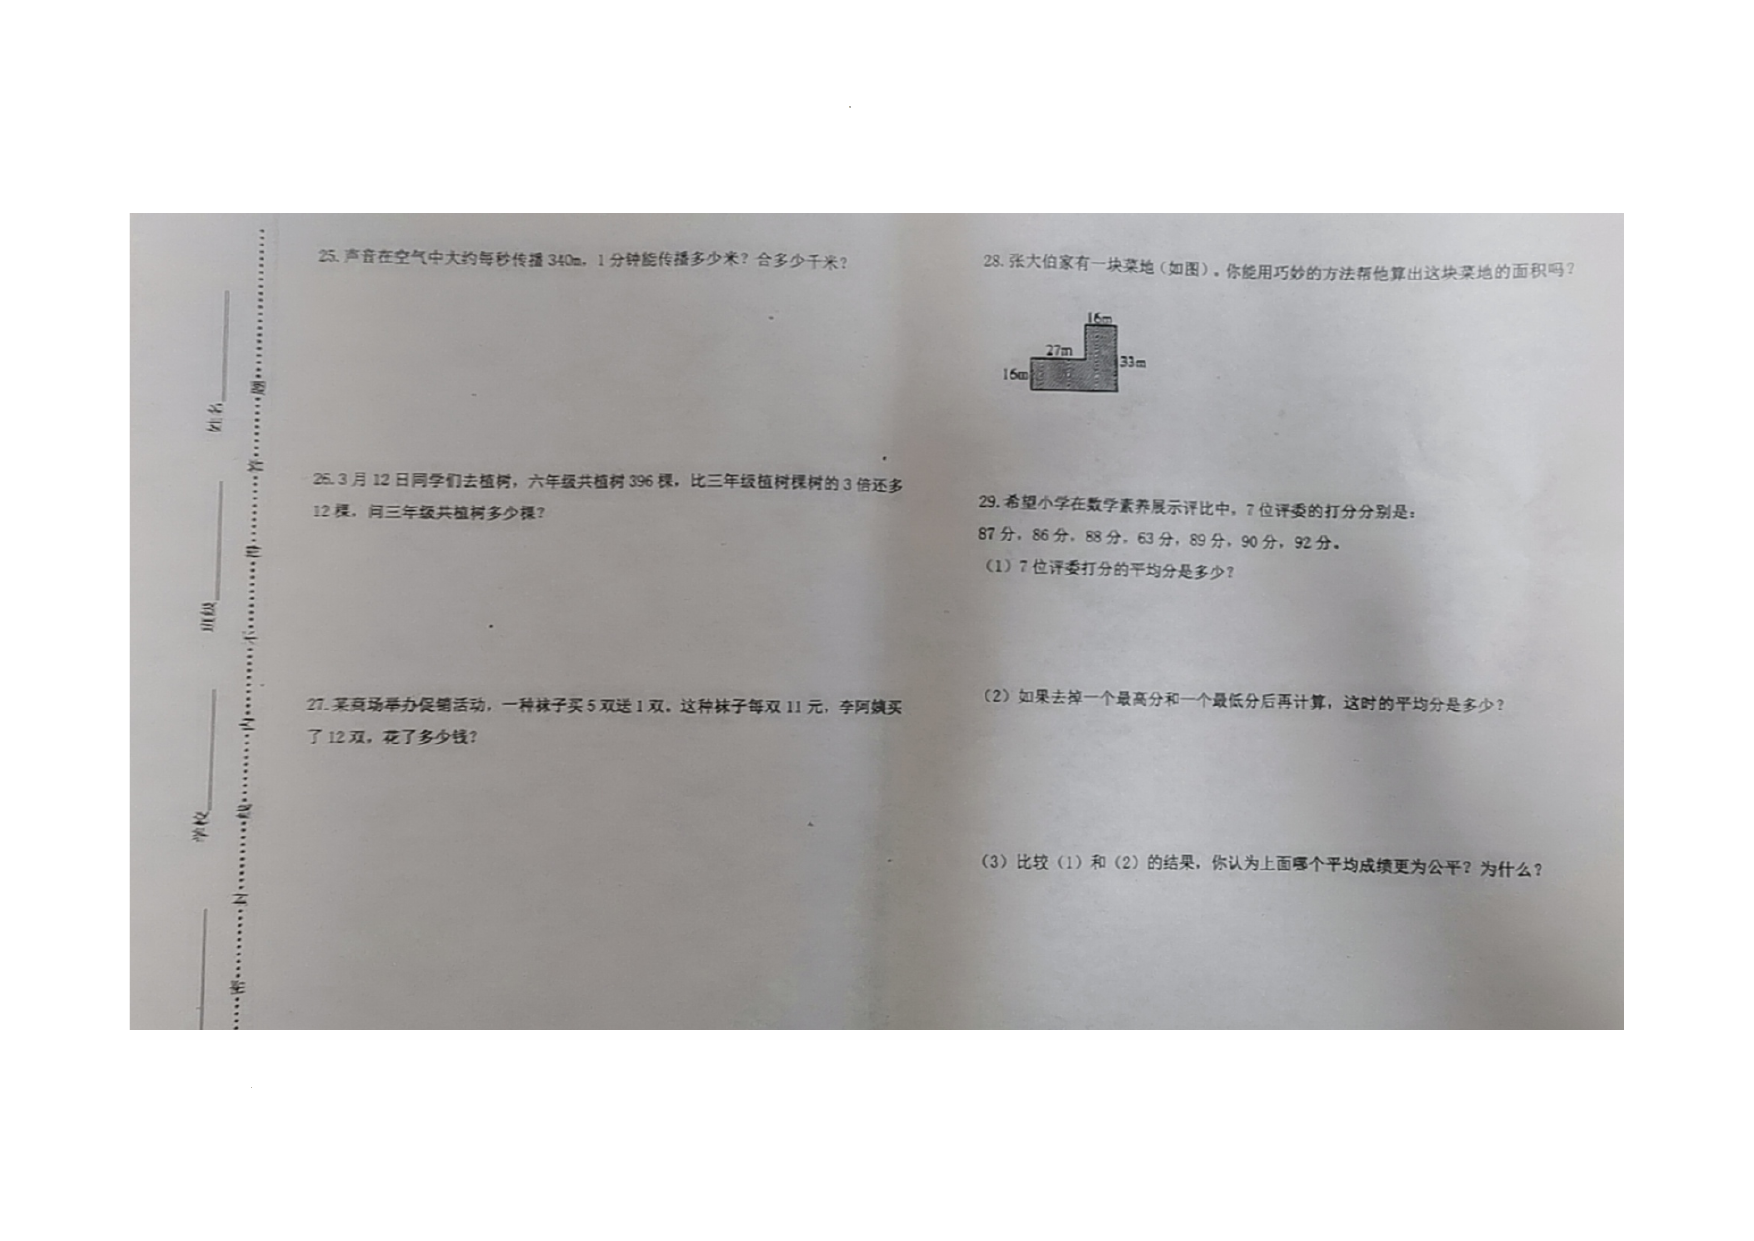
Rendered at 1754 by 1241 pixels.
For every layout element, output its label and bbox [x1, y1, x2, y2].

picture [131, 214, 1622, 1030]
